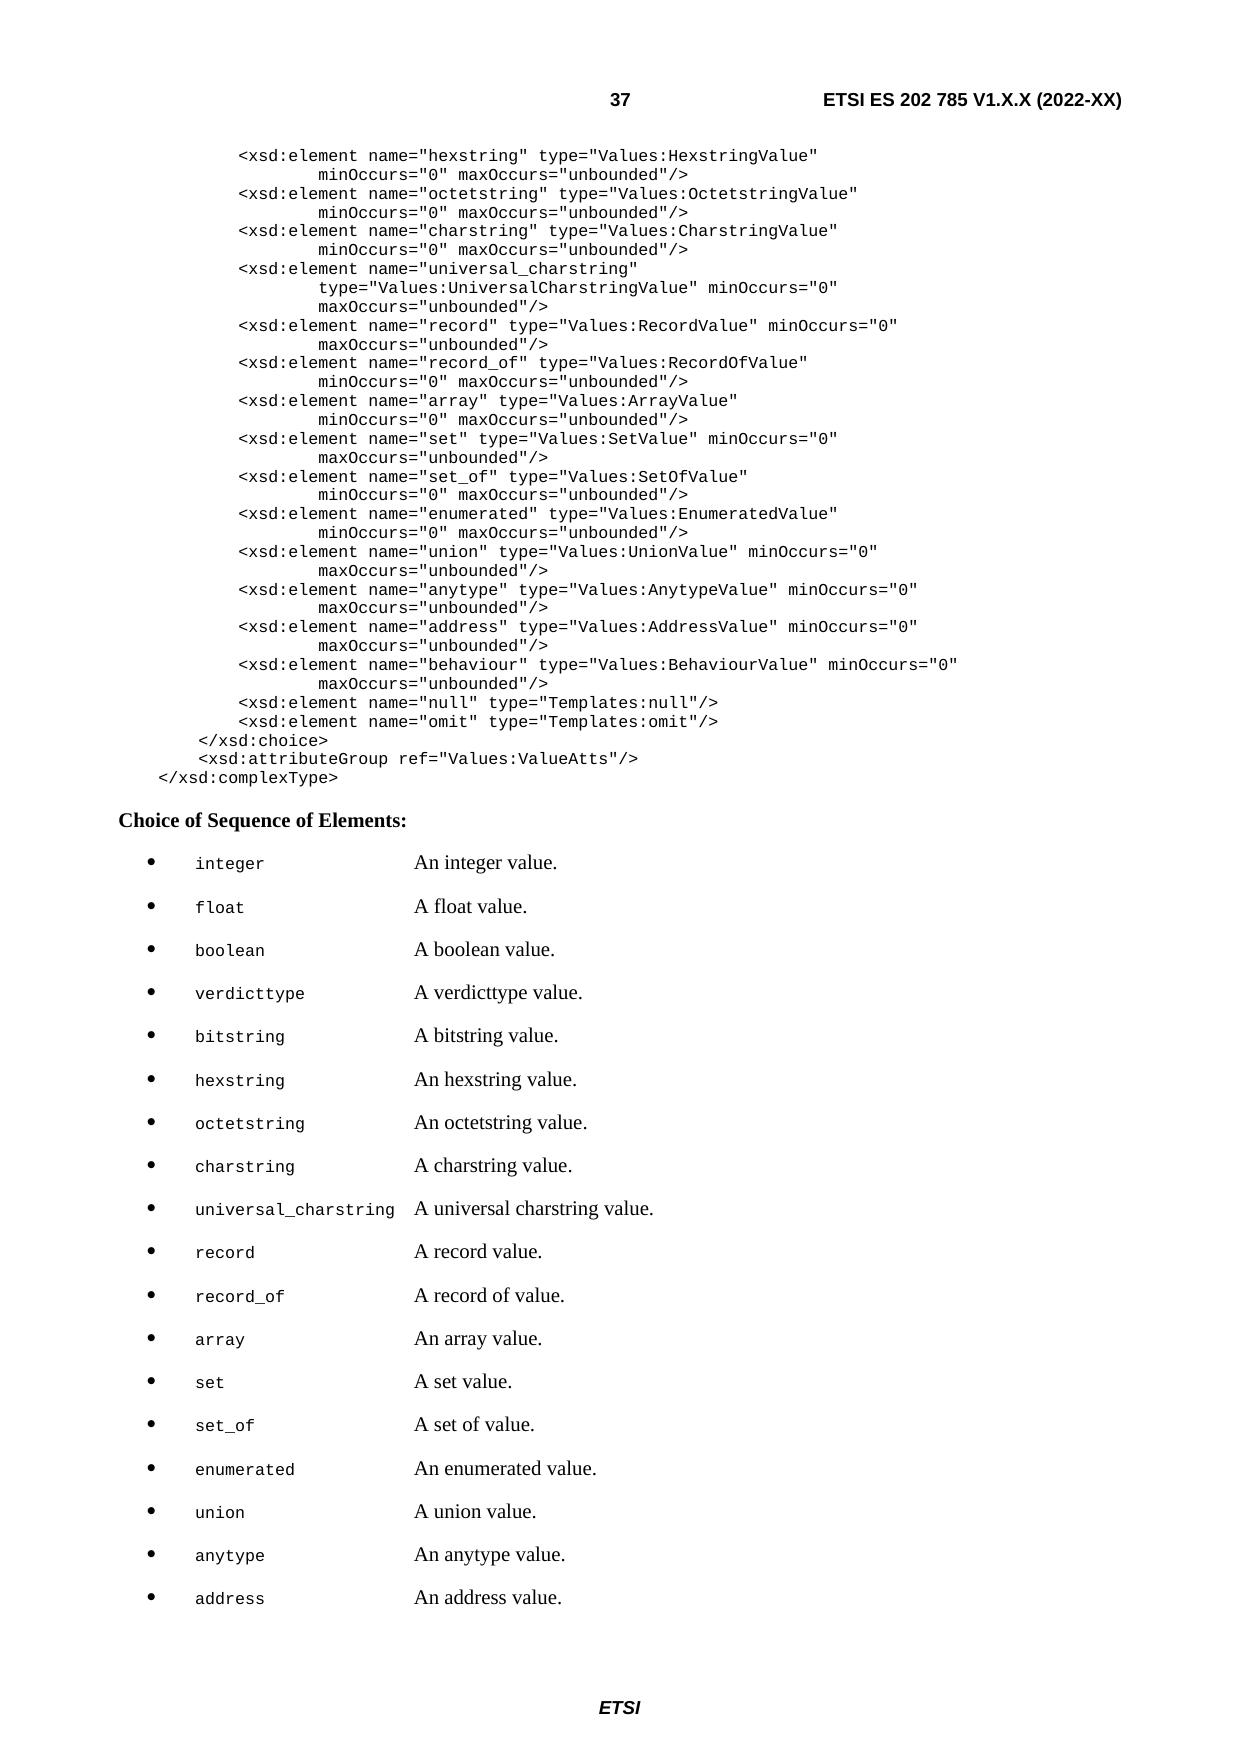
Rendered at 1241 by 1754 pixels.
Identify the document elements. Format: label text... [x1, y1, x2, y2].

text minOccurs="0" maxOccurs="unbounded"/> [118, 204, 1122, 223]
text union A union value. [148, 1499, 1122, 1523]
text bitstring A bitstring value. [148, 1023, 1122, 1048]
text <xsd:element name="anytype" type="Values:AnytypeValue" minOccurs="0" [118, 581, 1122, 600]
text float A float value. [148, 893, 1122, 918]
text minOccurs="0" maxOccurs="unbounded"/> [118, 487, 1122, 506]
text <xsd:element name="universal_charstring" [118, 261, 1122, 279]
text <xsd:element name="omit" type="Templates:omit"/> [118, 713, 1122, 732]
text array An array value. [148, 1326, 1122, 1350]
text octetstring An octetstring value. [148, 1110, 1122, 1134]
text maxOccurs="unbounded"/> [118, 336, 1122, 355]
text minOccurs="0" maxOccurs="unbounded"/> [118, 374, 1122, 393]
text Choice of Sequence of Elements: [118, 807, 1122, 832]
text <xsd:element name="record_of" type="Values:RecordOfValue" [118, 355, 1122, 374]
text <xsd:element name="enumerated" type="Values:EnumeratedValue" [118, 506, 1122, 525]
text <xsd:element name="union" type="Values:UnionValue" minOccurs="0" [118, 543, 1122, 562]
text hexstring An hexstring value. [148, 1066, 1122, 1091]
text <xsd:element name="charstring" type="Values:CharstringValue" [118, 223, 1122, 242]
text <xsd:element name="record" type="Values:RecordValue" minOccurs="0" [118, 317, 1122, 336]
text <xsd:attributeGroup ref="Values:ValueAtts"/> [118, 751, 1122, 770]
text record_of A record of value. [148, 1283, 1122, 1307]
text <xsd:element name="octetstring" type="Values:OctetstringValue" [118, 185, 1122, 204]
text maxOccurs="unbounded"/> [118, 449, 1122, 468]
text type="Values:UniversalCharstringValue" minOccurs="0" [118, 279, 1122, 298]
text enumerated An enumerated value. [148, 1456, 1122, 1480]
text charstring A charstring value. [148, 1153, 1122, 1177]
text </xsd:complexType> [118, 770, 1122, 789]
text set A set value. [148, 1369, 1122, 1393]
text anytype An anytype value. [148, 1542, 1122, 1566]
text record A record value. [148, 1239, 1122, 1264]
text <xsd:element name="behaviour" type="Values:BehaviourValue" minOccurs="0" [118, 657, 1122, 676]
text minOccurs="0" maxOccurs="unbounded"/> [118, 242, 1122, 261]
text <xsd:element name="set" type="Values:SetValue" minOccurs="0" [118, 430, 1122, 449]
text universal_charstring A universal charstring value. [148, 1196, 1122, 1221]
text <xsd:element name="null" type="Templates:null"/> [118, 694, 1122, 713]
text integer An integer value. [148, 850, 1122, 875]
text minOccurs="0" maxOccurs="unbounded"/> [118, 412, 1122, 430]
text minOccurs="0" maxOccurs="unbounded"/> [118, 166, 1122, 185]
text </xsd:choice> [118, 732, 1122, 751]
text <xsd:element name="array" type="Values:ArrayValue" [118, 393, 1122, 412]
text boolean A boolean value. [148, 937, 1122, 961]
text maxOccurs="unbounded"/> [118, 298, 1122, 317]
text <xsd:element name="address" type="Values:AddressValue" minOccurs="0" [118, 619, 1122, 638]
text address An address value. [148, 1585, 1122, 1610]
text maxOccurs="unbounded"/> [118, 600, 1122, 619]
text <xsd:element name="set_of" type="Values:SetOfValue" [118, 468, 1122, 487]
text minOccurs="0" maxOccurs="unbounded"/> [118, 525, 1122, 543]
text <xsd:element name="hexstring" type="Values:HexstringValue" [118, 148, 1122, 166]
text set_of A set of value. [148, 1412, 1122, 1437]
text maxOccurs="unbounded"/> [118, 676, 1122, 694]
text maxOccurs="unbounded"/> [118, 562, 1122, 581]
text maxOccurs="unbounded"/> [118, 638, 1122, 657]
text verdicttype A verdicttype value. [148, 980, 1122, 1004]
